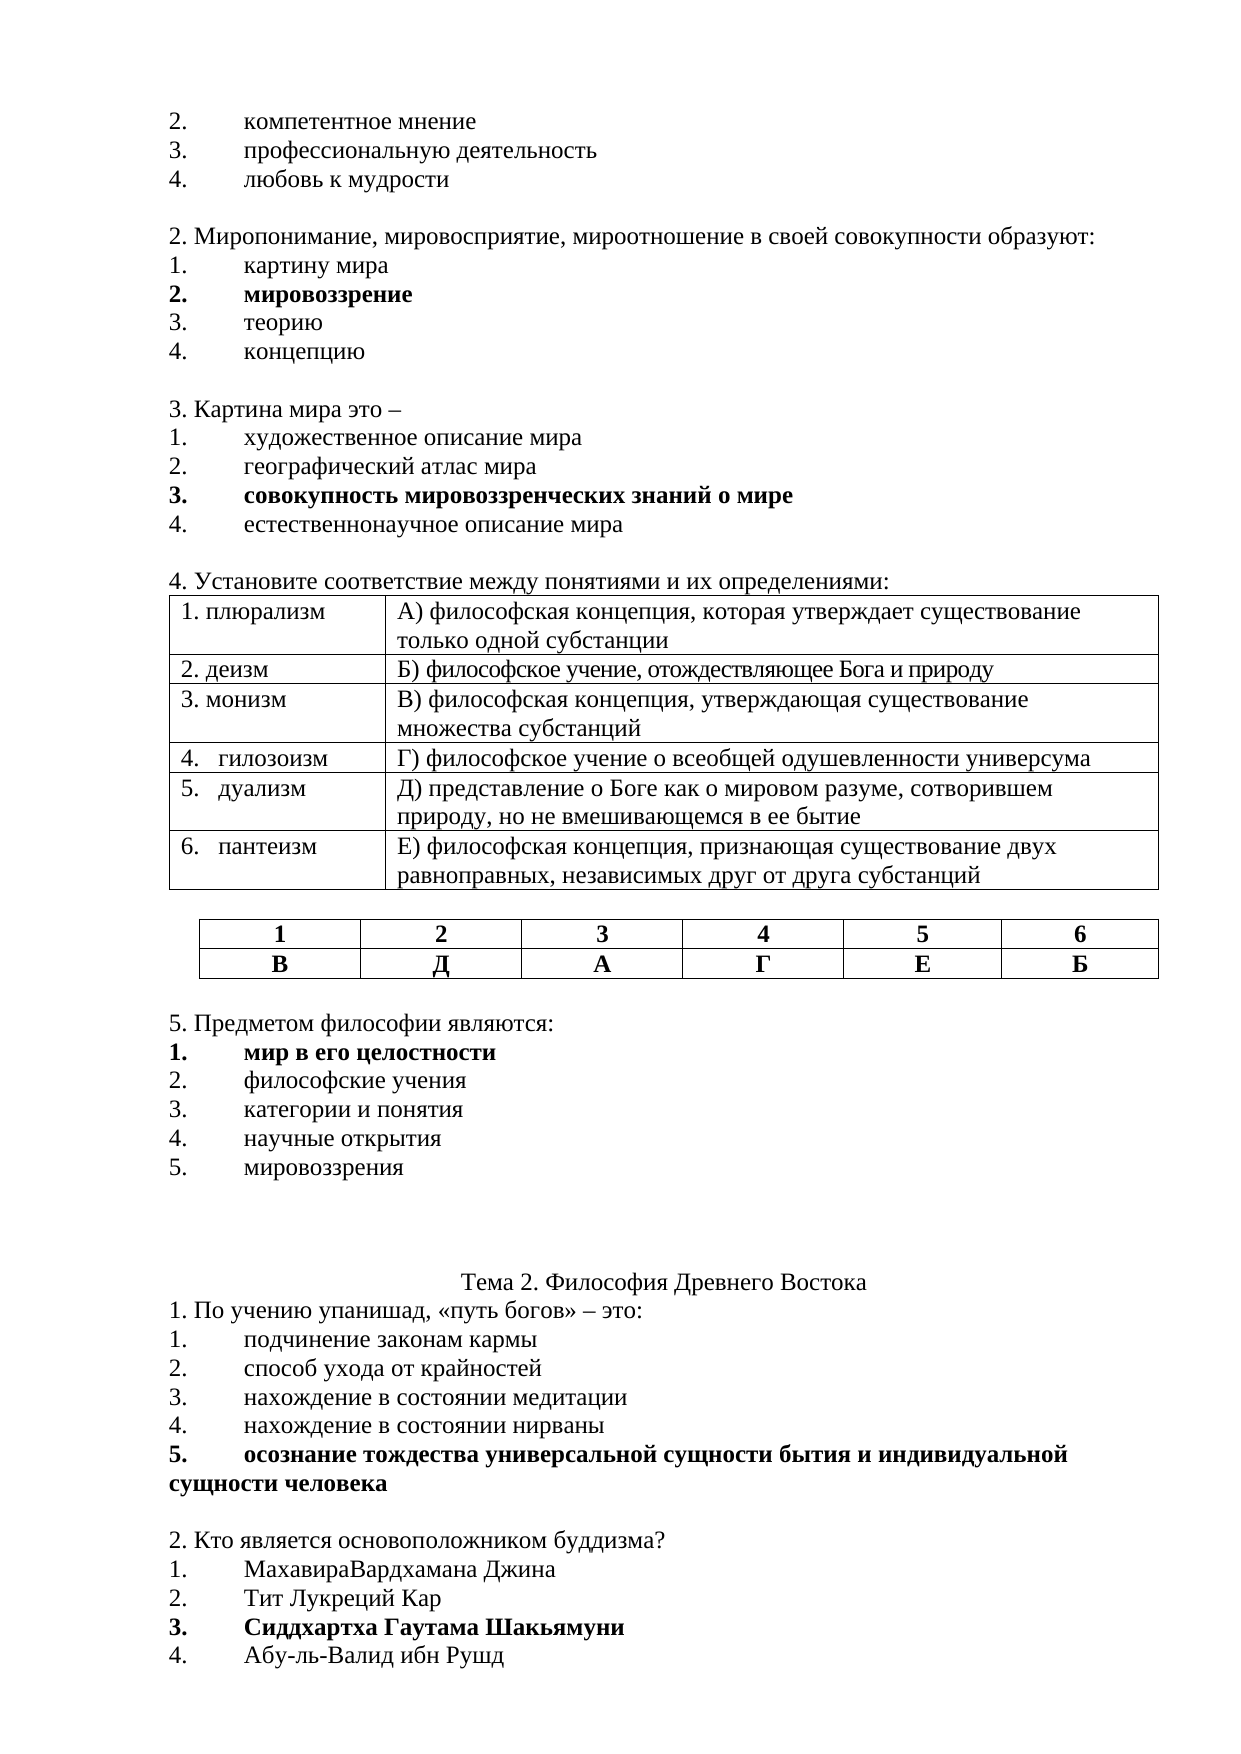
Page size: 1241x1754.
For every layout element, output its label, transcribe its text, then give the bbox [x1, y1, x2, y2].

table_cell Б [1002, 949, 1158, 978]
text Тема 2. Философия Древнего Востока [169, 1267, 1159, 1295]
list совокупность мировоззренческих знаний о мире [169, 480, 1159, 509]
table_header 6 [1002, 920, 1158, 948]
table_cell А [522, 949, 682, 978]
text 3. Картина мира это – [169, 394, 1159, 422]
table_header 4 [683, 920, 843, 948]
table_cell Г [683, 949, 843, 978]
list категории и понятия [169, 1094, 1159, 1123]
list мировоззрения [169, 1152, 1159, 1180]
list Абу-ль-Валид ибн Рушд [169, 1640, 1159, 1669]
table_cell пантеизм [170, 831, 385, 889]
table_cell гилозоизм [170, 743, 385, 772]
list Сиддхартха Гаутама Шакьямуни [169, 1612, 1159, 1640]
list нахождение в состоянии медитации [169, 1382, 1159, 1410]
text 2. Кто является основоположником буддизма? [169, 1525, 1159, 1554]
text 5. Предметом философии являются: [169, 1008, 1159, 1037]
table_cell Г) философское учение о всеобщей одушевленности универсума [386, 743, 1158, 772]
table_header 3 [522, 920, 682, 948]
list Тит Лукреций Кар [169, 1583, 1159, 1612]
table_cell Д [361, 949, 521, 978]
table_header 1. плюрализм [170, 596, 385, 653]
text 4. Установите соответствие между понятиями и их определениями: [169, 566, 1159, 595]
table_cell Е [844, 949, 1001, 978]
list картину мира [169, 250, 1159, 279]
list любовь к мудрости [169, 164, 1159, 192]
table_cell Д) представление о Боге как о мировом разуме, сотворившем природу, но не вмешивающемся в ее бытие [386, 773, 1158, 830]
table_header 1 [200, 920, 360, 948]
table_cell дуализм [170, 773, 385, 830]
list нахождение в состоянии нирваны [169, 1410, 1159, 1439]
table_cell В [200, 949, 360, 978]
table_cell 2. деизм [170, 655, 385, 683]
list способ ухода от крайностей [169, 1353, 1159, 1382]
list мир в его целостности [169, 1037, 1159, 1065]
list научные открытия [169, 1123, 1159, 1152]
table_cell В) философская концепция, утверждающая существование множества субстанций [386, 684, 1158, 742]
list МахавираВардхамана Джина [169, 1554, 1159, 1583]
list осознание тождества универсальной сущности бытия и индивидуальной сущности человека [169, 1439, 1159, 1497]
table_header А) философская концепция, которая утверждает существование только одной субстанции [386, 596, 1158, 653]
text 2. Миропонимание, мировосприятие, мироотношение в своей совокупности образуют: [169, 221, 1159, 250]
table_header 5 [844, 920, 1001, 948]
list компетентное мнение [169, 106, 1159, 135]
text 1. По учению упанишад, «путь богов» – это: [169, 1295, 1159, 1324]
table_cell Б) философское учение, отождествляющее Бога и природу [386, 655, 1158, 683]
list концепцию [169, 336, 1159, 365]
list художественное описание мира [169, 422, 1159, 451]
list профессиональную деятельность [169, 135, 1159, 164]
list географический атлас мира [169, 451, 1159, 480]
list философские учения [169, 1065, 1159, 1094]
table_header 2 [361, 920, 521, 948]
table_cell 3. монизм [170, 684, 385, 742]
list естественнонаучное описание мира [169, 509, 1159, 537]
list подчинение законам кармы [169, 1324, 1159, 1353]
table_cell Е) философская концепция, признающая существование двух равноправных, независимых друг от друга субстанций [386, 831, 1158, 889]
list мировоззрение [169, 279, 1159, 307]
list теорию [169, 307, 1159, 336]
